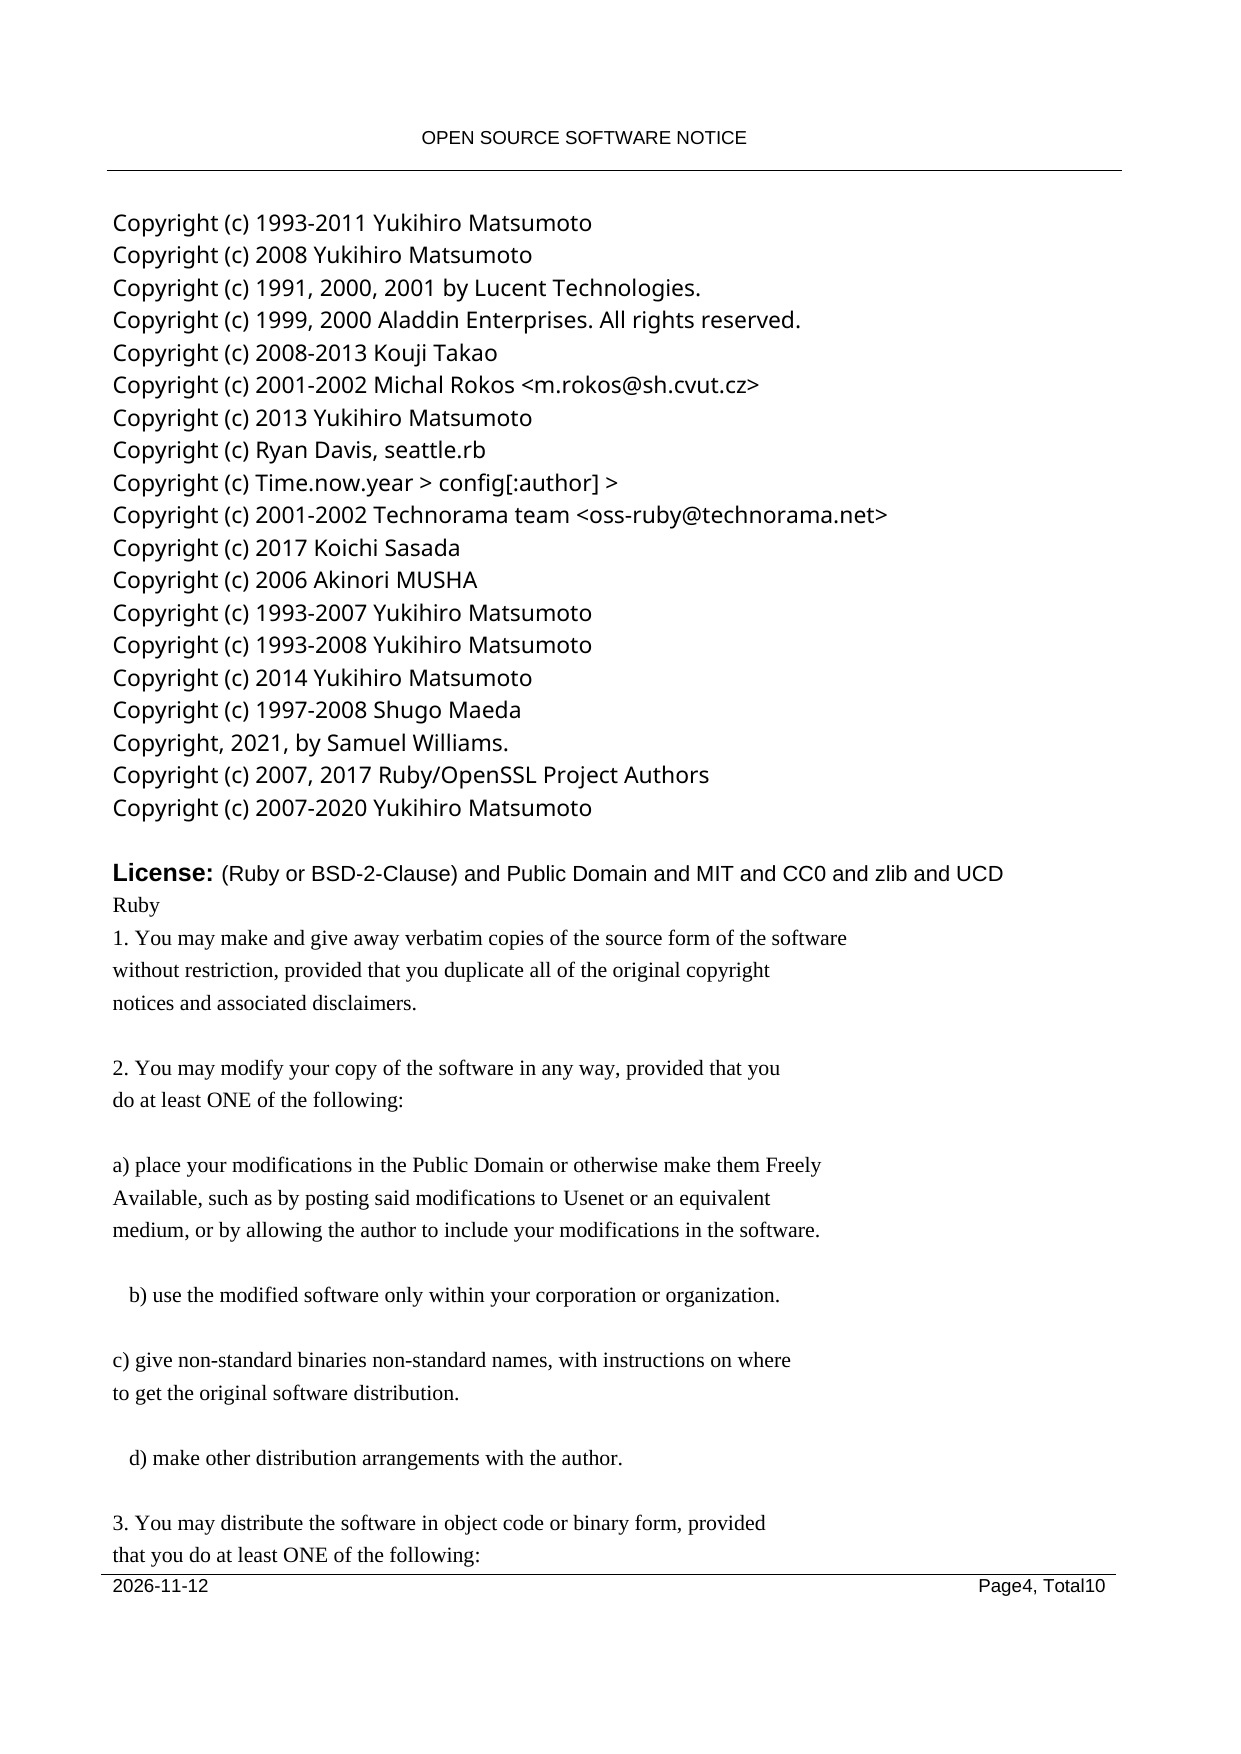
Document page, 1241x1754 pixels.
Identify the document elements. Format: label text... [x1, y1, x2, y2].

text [112, 889, 1128, 1571]
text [112, 206, 1128, 856]
text License: (Ruby or BSD-2-Clause) and Public Domain and MIT and CC0 and zlib and UCD [112, 856, 1128, 889]
